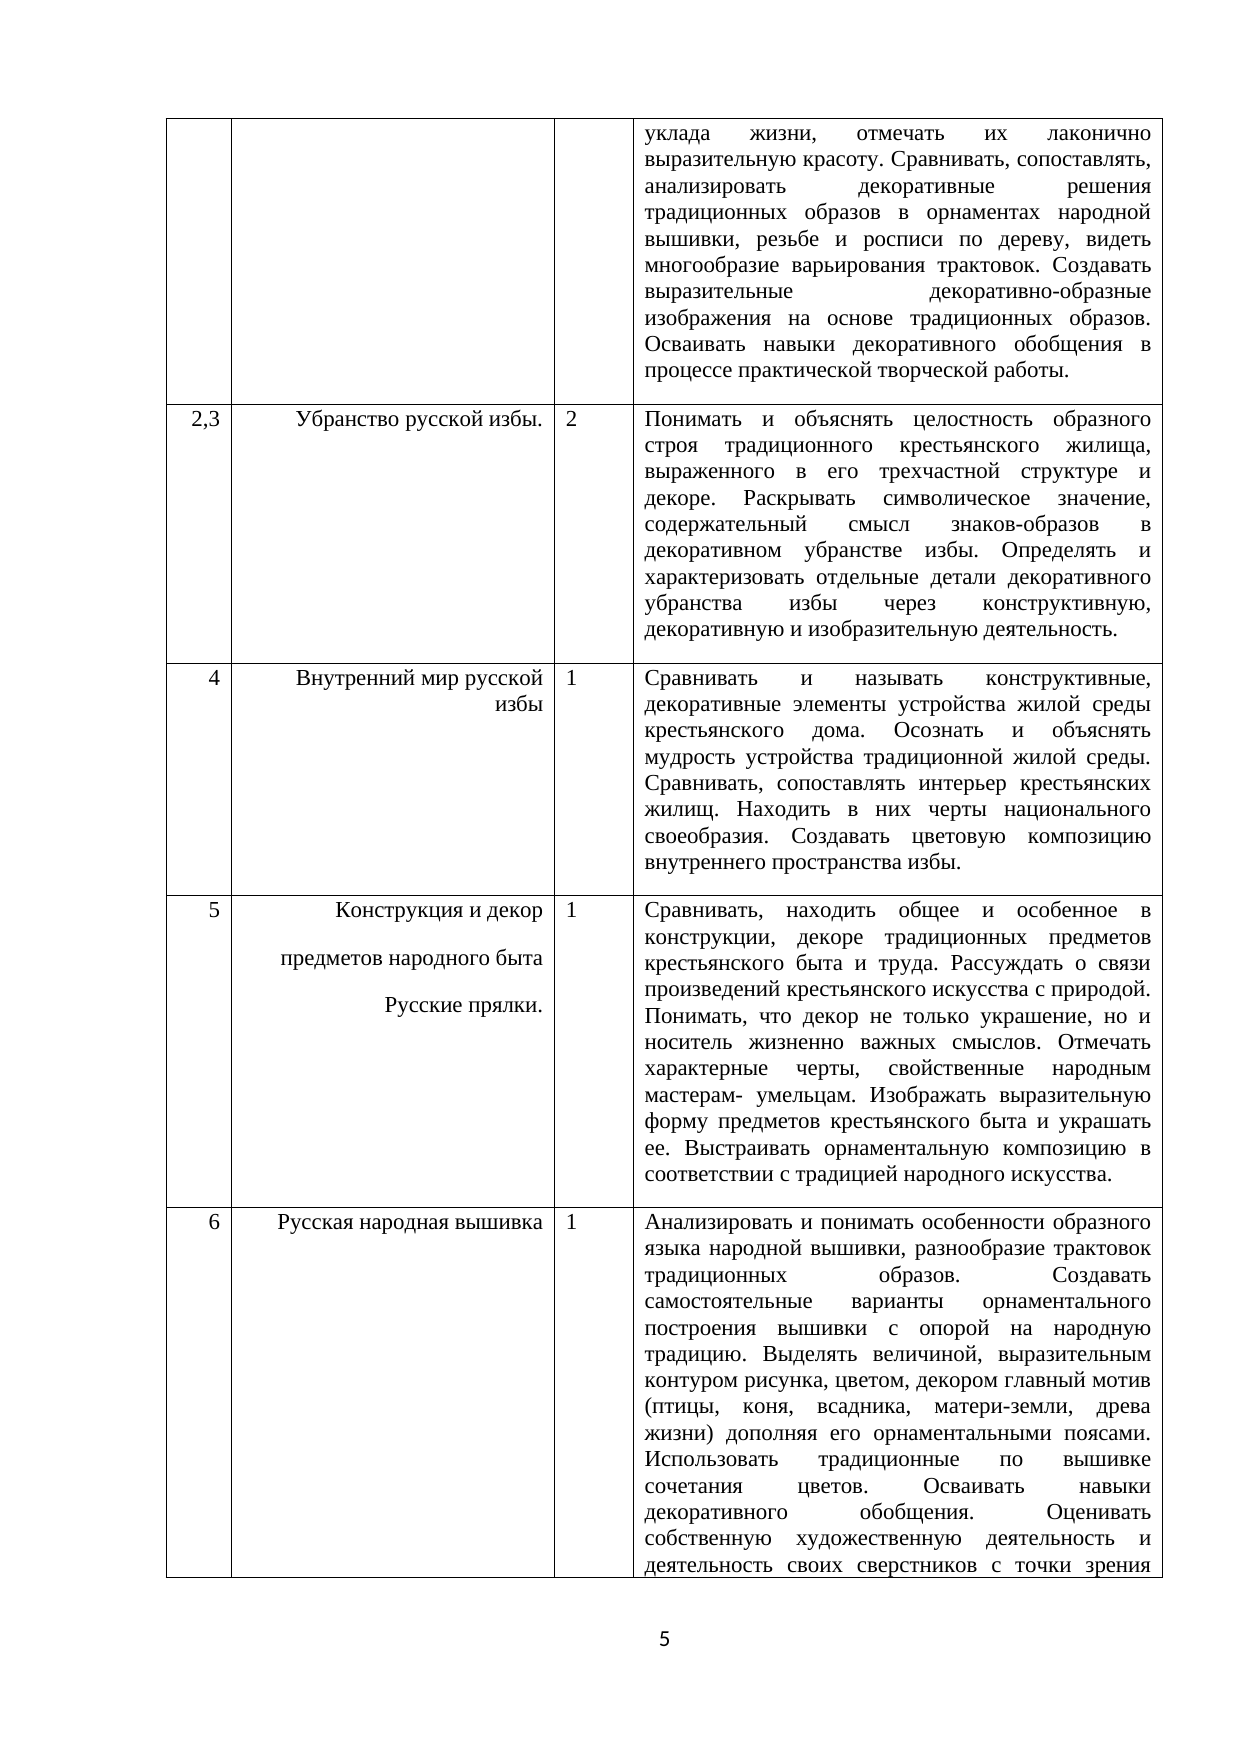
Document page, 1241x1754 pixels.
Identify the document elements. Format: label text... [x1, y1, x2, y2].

table_cell Конструкция и декор предметов народного быта Русские прялки. [232, 896, 554, 1207]
table_cell 4 [167, 664, 231, 895]
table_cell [634, 1208, 1162, 1577]
table_cell Убранство русской избы. [232, 405, 554, 663]
table_cell 5 [167, 896, 231, 1207]
table_cell 2 [555, 405, 633, 663]
table_cell 1 [555, 664, 633, 895]
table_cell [232, 119, 554, 403]
table_cell 1 [555, 119, 633, 403]
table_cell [232, 1208, 554, 1577]
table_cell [634, 119, 1162, 403]
table_cell Внутренний мир русской избы [232, 664, 554, 895]
table_cell Сравнивать, находить общее и особенное в конструкции, декоре традиционных предметов крестьянского быта и труда. Рассуждать о связи произведений крестьянского искусства с природой. Понимать, что декор не только украшение, но и носитель жизненно важных смыслов. Отмечать характерные черты, свойственные народным мастерам- умельцам. Изображать выразительную форму предметов крестьянского быта и украшать ее. Выстраивать орнаментальную композицию в соответствии с традицией народного искусства. [634, 896, 1162, 1207]
table_cell 1 [167, 119, 231, 403]
table_cell 1 [555, 1208, 633, 1577]
table_cell 1 [555, 896, 633, 1207]
table_cell Сравнивать и называть конструктивные, декоративные элементы устройства жилой среды крестьянского дома. Осознать и объяснять мудрость устройства традиционной жилой среды. Сравнивать, сопоставлять интерьер крестьянских жилищ. Находить в них черты национального своеобразия. Создавать цветовую композицию внутреннего пространства избы. [634, 664, 1162, 895]
table_cell 6 [167, 1208, 231, 1577]
table_cell Понимать и объяснять целостность образного строя традиционного крестьянского жилища, выраженного в его трехчастной структуре и декоре. Раскрывать символическое значение, содержательный смысл знаков-образов в декоративном убранстве избы. Определять и характеризовать отдельные детали декоративного убранства избы через конструктивную, декоративную и изобразительную деятельность. [634, 405, 1162, 663]
table_cell 2,3 [167, 405, 231, 663]
